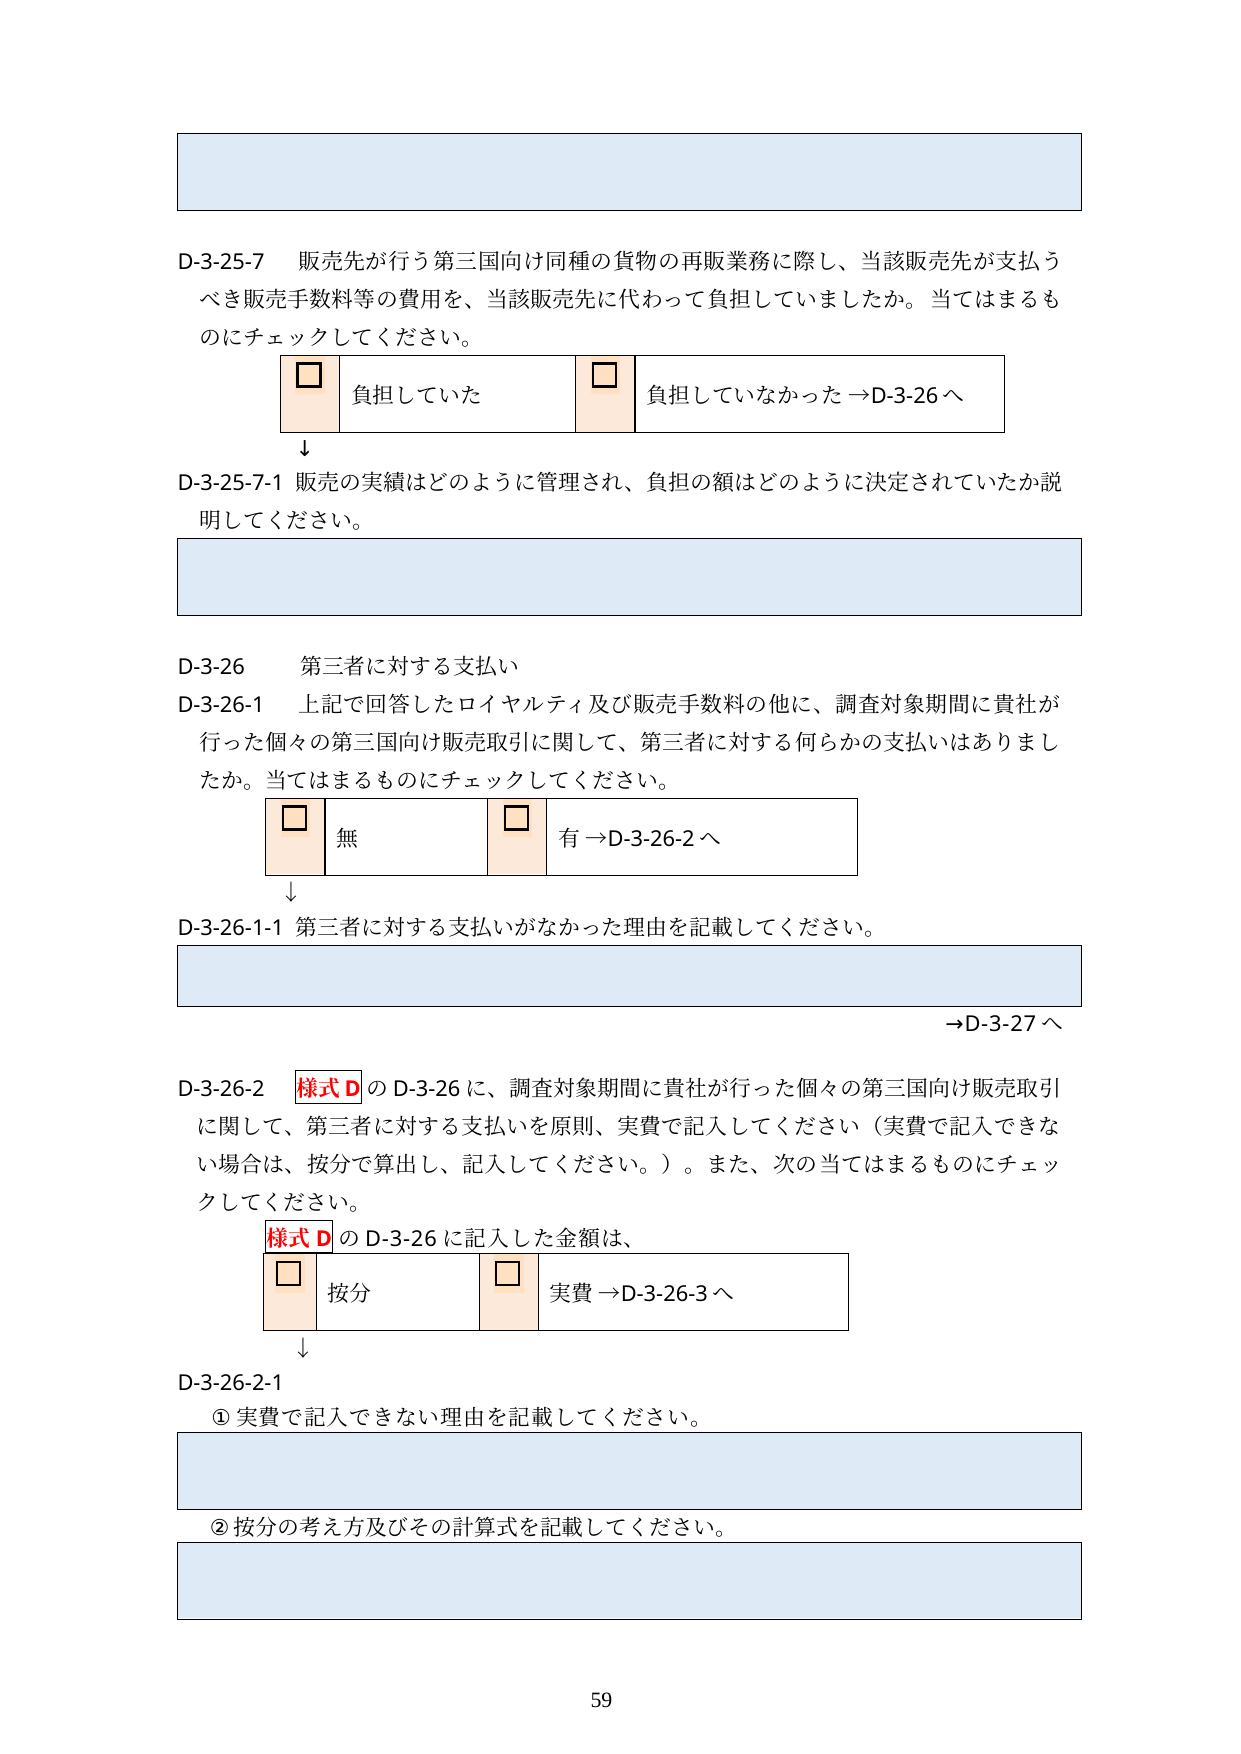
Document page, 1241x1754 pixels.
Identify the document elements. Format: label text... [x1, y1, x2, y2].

subtitle 第三者に対する支払い [177, 646, 1063, 684]
table_header 実費 →D-3-26-3へ [539, 1254, 848, 1330]
table_header [178, 134, 1081, 210]
table_header [264, 1254, 316, 1330]
table_header [178, 539, 1081, 615]
subtitle 上記で回答したロイヤルティ及び販売手数料の他に、調査対象期間に貴社が行った個々の第三国向け販売取引に関して、第三者に対する何らかの支払いはありましたか。当てはまるものにチェックしてください。 [177, 684, 1063, 798]
table_header 按分 [317, 1254, 479, 1330]
subtitle 販売先が行う第三国向け同種の貨物の再販業務に際し、当該販売先が支払うべき販売手数料等の費用を、当該販売先に代わって負担していましたか。当てはまるものにチェックしてください。 [177, 241, 1063, 355]
text ②按分の考え方及びその計算式を記載してください。 [188, 1510, 1063, 1542]
text ↓ [247, 1331, 1063, 1363]
text 様式DのD-3-26に記入した金額は、 [266, 1221, 332, 1252]
text →D-3-27へ [308, 1007, 1063, 1038]
table_header [488, 799, 546, 874]
table_header [480, 1254, 538, 1330]
table_header [266, 799, 324, 874]
table_header 無 [326, 799, 487, 874]
text 様式DのD-3-26に記入した金額は、 [333, 1220, 1063, 1253]
text ↓ [295, 433, 1063, 462]
subtitle 第三者に対する支払いがなかった理由を記載してください。 [177, 907, 1063, 945]
subtitle 様式DのD-3-26に、調査対象期間に貴社が行った個々の第三国向け販売取引に関して、第三者に対する支払いを原則、実費で記入してください（実費で記入できない場合は、按分で算出し、記入してください。）。また、次の当てはまるものにチェックしてください。 [177, 1068, 1063, 1220]
text ↓ [236, 876, 1063, 907]
table_header 負担していなかった →D-3-26へ [636, 356, 1004, 432]
table_header [178, 946, 1081, 1006]
subtitle 販売の実績はどのように管理され、負担の額はどのように決定されていたか説明してください。 [177, 462, 1063, 538]
table_header [281, 356, 339, 432]
table_header 有 →D-3-26-2へ [547, 799, 857, 874]
table_header [576, 356, 634, 432]
table_header [178, 1433, 1081, 1509]
table_header [178, 1543, 1081, 1618]
table_header 負担していた [340, 356, 575, 432]
text ①実費で記入できない理由を記載してください。 [188, 1401, 1063, 1432]
